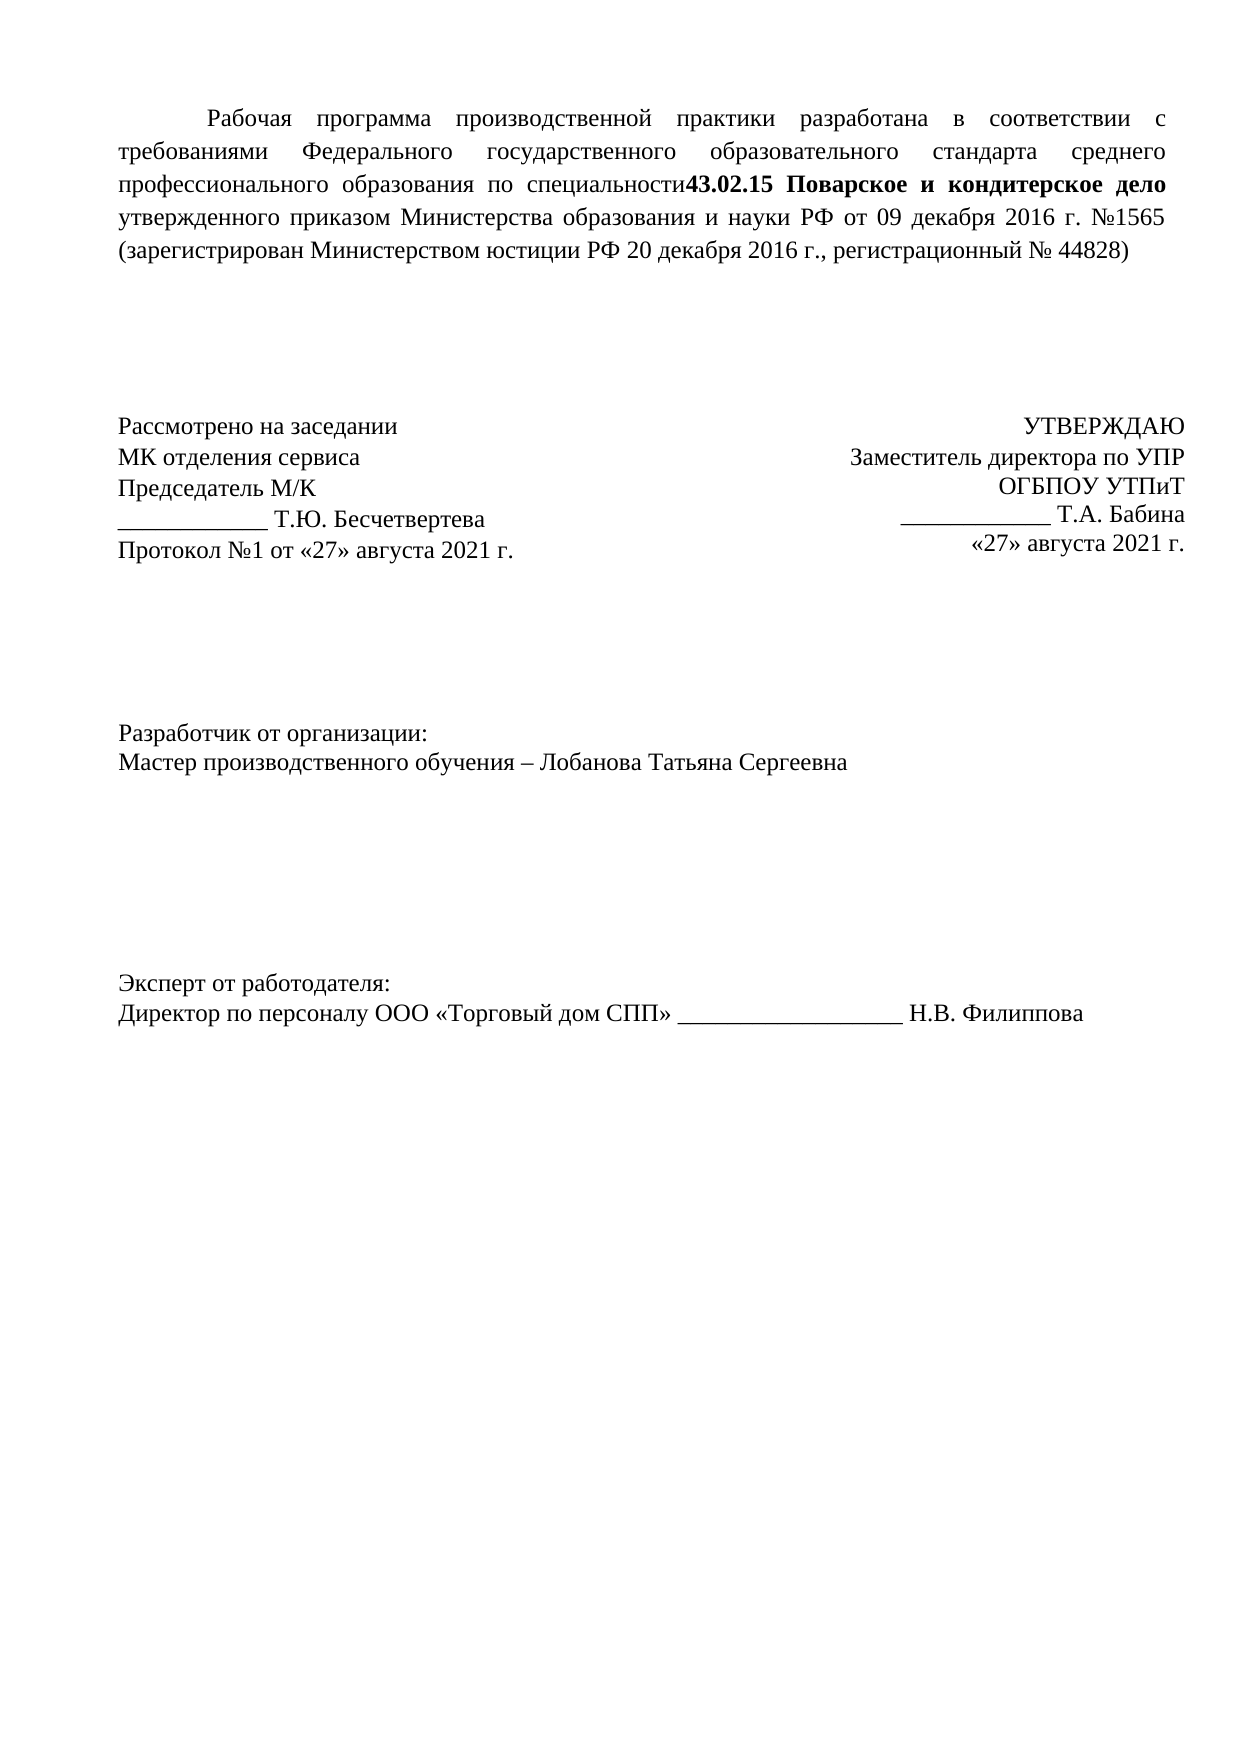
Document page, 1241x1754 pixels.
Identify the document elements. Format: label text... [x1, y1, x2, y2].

text Разработчик от организации: [118, 718, 1167, 747]
text Рабочая программа производственной практики разработана в соответствии с требованиями Федерального государственного образовательного стандарта среднего профессионального образования по специальности43.02.15 Поварское и кондитерское дело утвержденного приказом Министерства образования и науки РФ от 09 декабря 2016 г. №1565 (зарегистрирован Министерством юстиции РФ 20 декабря 2016 г., регистрационный № 44828) [118, 103, 1167, 264]
table_header Рассмотрено на заседании МК отделения сервиса Председатель М/К ____________ Т.Ю. Бесчетвертева Протокол №1 от «27» августа 2021 г. [93, 411, 609, 575]
text Эксперт от работодателя: [118, 968, 1167, 996]
table_header УТВЕРЖДАЮ Заместитель директора по УПР ОГБПОУ УТПиТ ____________ Т.А. Бабина «27» августа 2021 г. [609, 411, 1196, 575]
text Директор по персоналу ООО «Торговый дом СПП» __________________ Н.В. Филиппова [118, 998, 1167, 1027]
text Мастер производственного обучения – Лобанова Татьяна Сергеевна [118, 747, 1167, 776]
